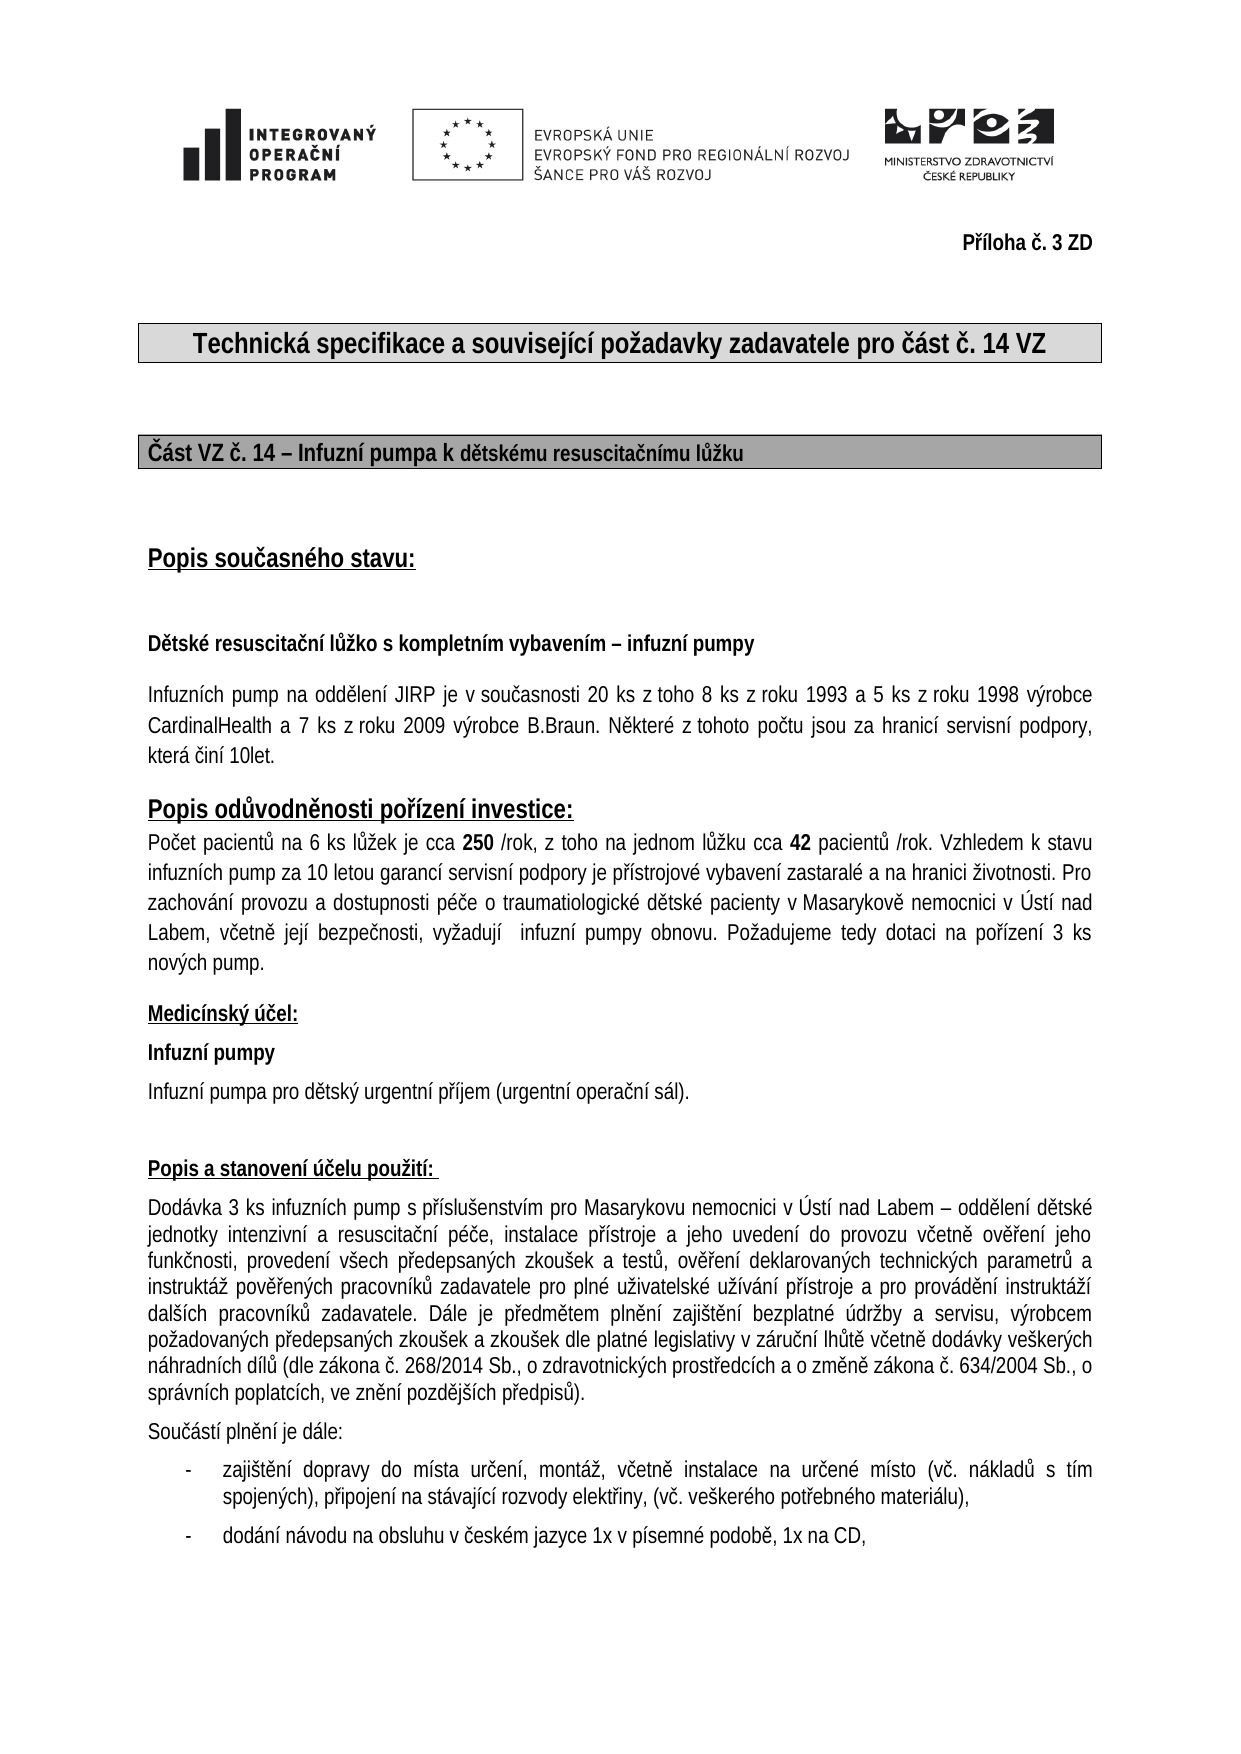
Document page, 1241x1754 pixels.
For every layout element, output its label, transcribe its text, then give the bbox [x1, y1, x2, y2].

text Infuzní pumpa pro dětský urgentní příjem (urgentní operační sál). [148, 1078, 1093, 1104]
picture [147, 73, 1090, 216]
text Součástí plnění je dále: [148, 1418, 1093, 1444]
subtitle Popis odůvodněnosti pořízení investice: [148, 793, 1093, 824]
text Infuzních pump na oddělení JIRP je v současnosti 20 ks z toho 8 ks z roku 5 ks z roku 1998 výrobce CardinalHealth a 7 ks z roku 2009 výrobce B.Braun. Některé z tohoto počtu jsou za hranicí servisní podpory, která činí 10let. [148, 681, 1093, 768]
list dodání návodu na obsluhu v českém jazyce 1x v písemné podobě, 1x na CD, [185, 1522, 1093, 1548]
text Medicínský účel: [148, 1000, 1093, 1027]
list zajištění dopravy do místa určení, montáž, včetně instalace na určené místo (vč. nákladů s tím spojených), připojení na stávající rozvody elektřiny, (vč. veškerého potřebného materiálu), [185, 1456, 1093, 1509]
text Dodávka 3 ks infuzních pump s příslušenstvím pro Masarykovu nemocnici v Ústí nad Labem – oddělení dětské jednotky intenzivní a resuscitační péče, instalace přístroje a jeho uvedení do provozu včetně ověření jeho funkčnosti, provedení všech předepsaných zkoušek a testů, ověření deklarovaných technických parametrů a instruktáž pověřených pracovníků zadavatele pro plné uživatelské užívání přístroje a pro provádění instruktáží dalších pracovníků zadavatele. Dále je předmětem plnění zajištění bezplatné údržby a servisu, výrobcem požadovaných předepsaných zkoušek a zkoušek dle platné legislativy v záruční lhůtě včetně dodávky veškerých náhradních dílů (dle zákona č. 268/2014 Sb., o zdravotnických prostředcích a o změně zákona č. 634/2004 Sb., o správních poplatcích, ve znění pozdějších předpisů). [148, 1194, 1093, 1405]
text Infuzní pumpy [148, 1039, 1093, 1066]
text Technická specifikace a související požadavky zadavatele pro část č. 14 VZ [139, 324, 1101, 362]
text Dětské resuscitační lůžko s kompletním vybavením – infuzní pumpy [148, 630, 1093, 657]
text Část VZ č. 14 – Infuzní pumpa k dětskému resuscitačnímu lůžku [139, 436, 1101, 468]
text Počet pacientů na 6 ks lůžek je cca 250 /rok, z toho na jednom lůžku cca 42 pacientů /rok. Vzhledem k stavu infuzních pump za 10 letou garancí servisní podpory je přístrojové vybavení zastaralé a na hranici životnosti. Pro zachování provozu a dostupnosti péče o traumatiologické dětské pacienty v Masarykově nemocnici v Ústí nad Labem, včetně její bezpečnosti, vyžadují infuzní pumpy obnovu. Požadujeme tedy dotaci na pořízení 3 ks nových pump. [148, 828, 1093, 976]
text Příloha č. 3 ZD [148, 228, 1093, 255]
text Popis a stanovení účelu použití: [148, 1155, 1093, 1182]
subtitle Popis současného stavu: [148, 542, 1093, 573]
